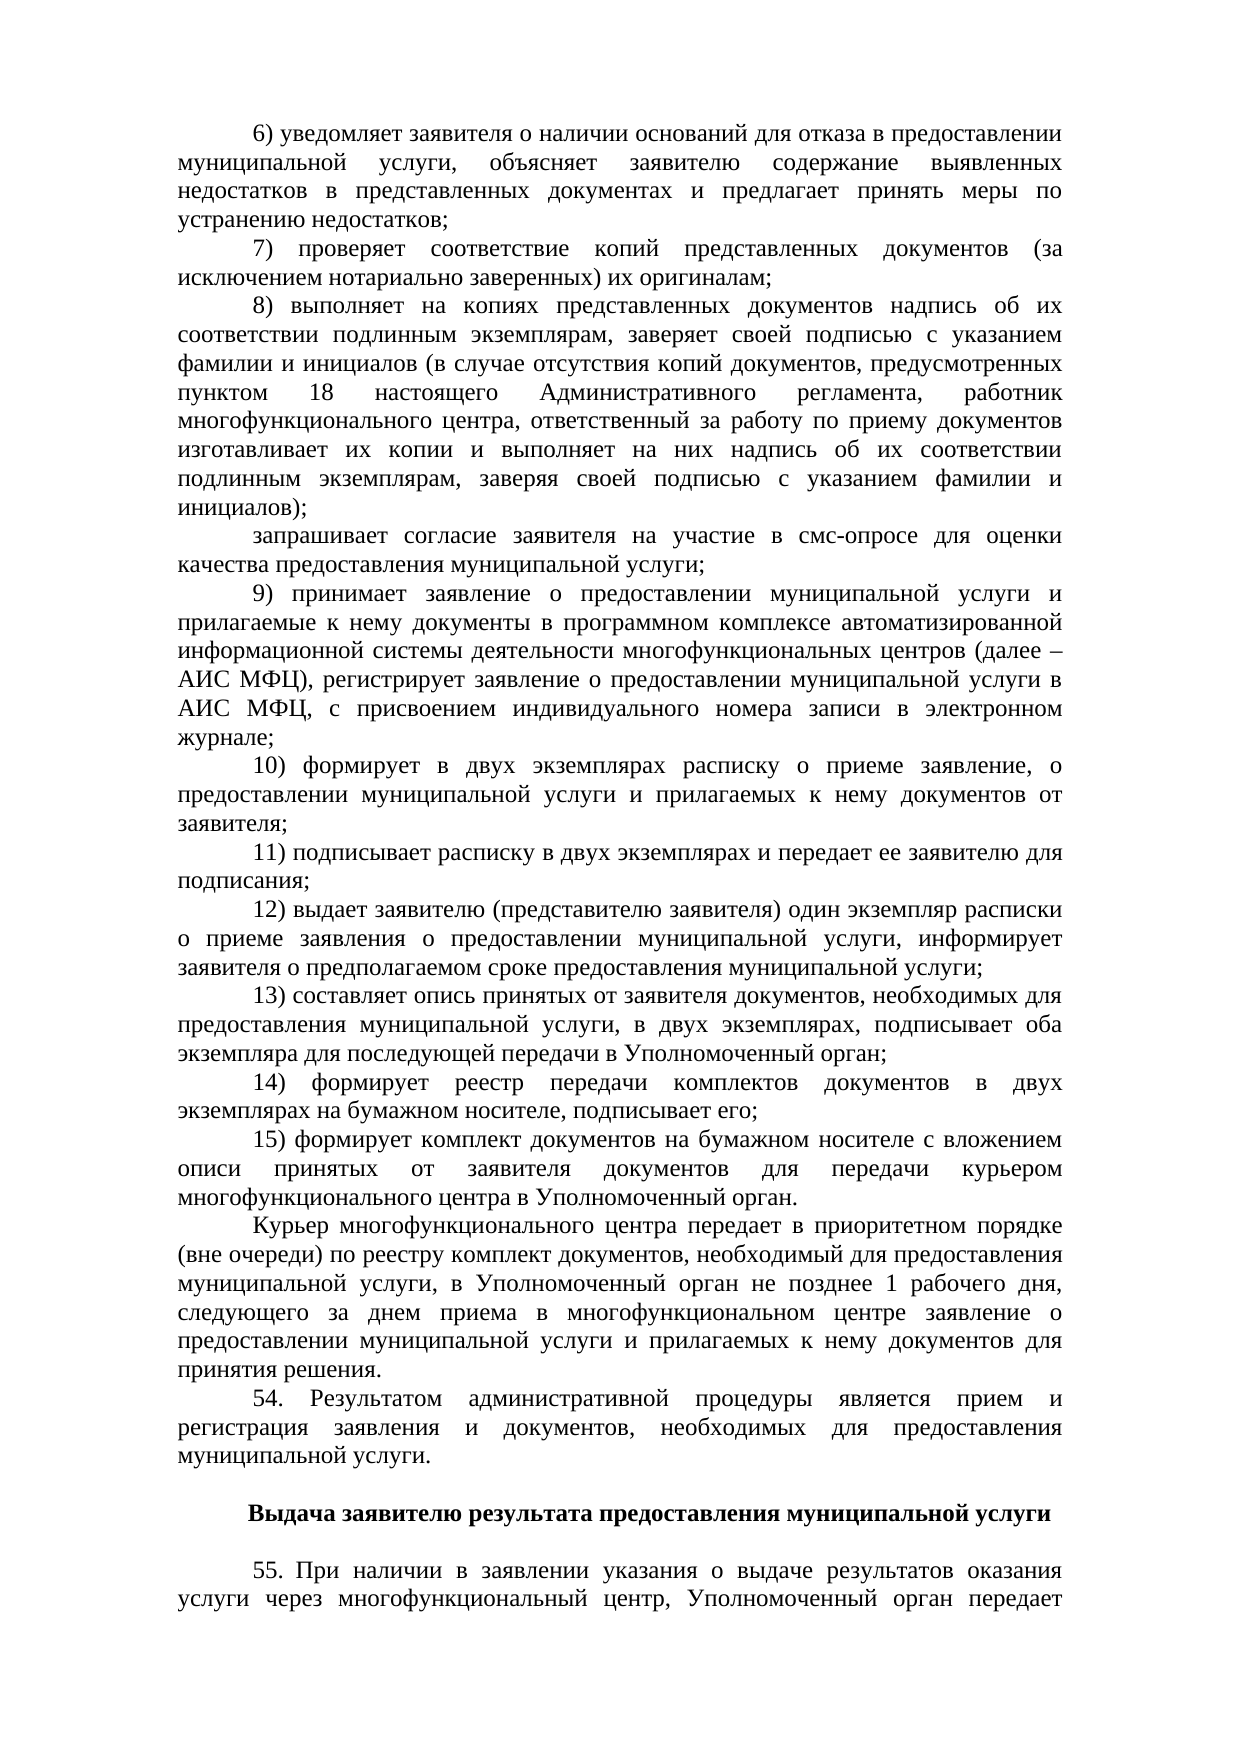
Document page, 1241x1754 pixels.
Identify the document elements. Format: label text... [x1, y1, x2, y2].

text Курьер многофункционального центра передает в приоритетном порядке (вне очереди) по реестру комплект документов, необходимый для предоставления муниципальной услуги, в Уполномоченный орган не позднее 1 рабочего дня, следующего за днем приема в многофункциональном центре заявление о предоставлении муниципальной услуги и прилагаемых к нему документов для принятия решения. [177, 1211, 1063, 1383]
text 6) уведомляет заявителя о наличии оснований для отказа в предоставлении муниципальной услуги, объясняет заявителю содержание выявленных недостатков в представленных документах и предлагает принять меры по устранению недостатков; [177, 118, 1063, 233]
text 54. Результатом административной процедуры является прием и регистрация заявления и документов, необходимых для предоставления муниципальной услуги. [177, 1383, 1063, 1469]
text 11) подписывает расписку в двух экземплярах и передает ее заявителю для подписания; [177, 837, 1063, 894]
text 9) принимает заявление о предоставлении муниципальной услуги и прилагаемые к нему документы в программном комплексе автоматизированной информационной системы деятельности многофункциональных центров (далее – АИС МФЦ), регистрирует заявление о предоставлении муниципальной услуги в АИС МФЦ, с присвоением индивидуального номера записи в электронном журнале; [177, 578, 1063, 751]
text 8) выполняет на копиях представленных документов надпись об их соответствии подлинным экземплярам, заверяет своей подписью с указанием фамилии и инициалов (в случае отсутствия копий документов, предусмотренных пунктом 18 настоящего Административного регламента, работник многофункционального центра, ответственный за работу по приему документов изготавливает их копии и выполняет на них надпись об их соответствии подлинным экземплярам, заверяя своей подписью с указанием фамилии и инициалов); [177, 291, 1063, 521]
text 14) формирует реестр передачи комплектов документов в двух экземплярах на бумажном носителе, подписывает его; [177, 1067, 1063, 1124]
text Выдача заявителю результата предоставления муниципальной услуги [177, 1498, 1063, 1526]
text 15) формирует комплект документов на бумажном носителе с вложением описи принятых от заявителя документов для передачи курьером многофункционального центра в Уполномоченный орган. [177, 1124, 1063, 1211]
text 13) составляет опись принятых от заявителя документов, необходимых для предоставления муниципальной услуги, в двух экземплярах, подписывает оба экземпляра для последующей передачи в Уполномоченный орган; [177, 981, 1063, 1067]
text 10) формирует в двух экземплярах расписку о приеме заявление, о предоставлении муниципальной услуги и прилагаемых к нему документов от заявителя; [177, 751, 1063, 837]
text 7) проверяет соответствие копий представленных документов (за исключением нотариально заверенных) их оригиналам; [177, 233, 1063, 291]
text 12) выдает заявителю (представителю заявителя) один экземпляр расписки о приеме заявления о предоставлении муниципальной услуги, информирует заявителя о предполагаемом сроке предоставления муниципальной услуги; [177, 894, 1063, 981]
text запрашивает согласие заявителя на участие в смс-опросе для оценки качества предоставления муниципальной услуги; [177, 521, 1063, 578]
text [177, 1555, 1063, 1612]
